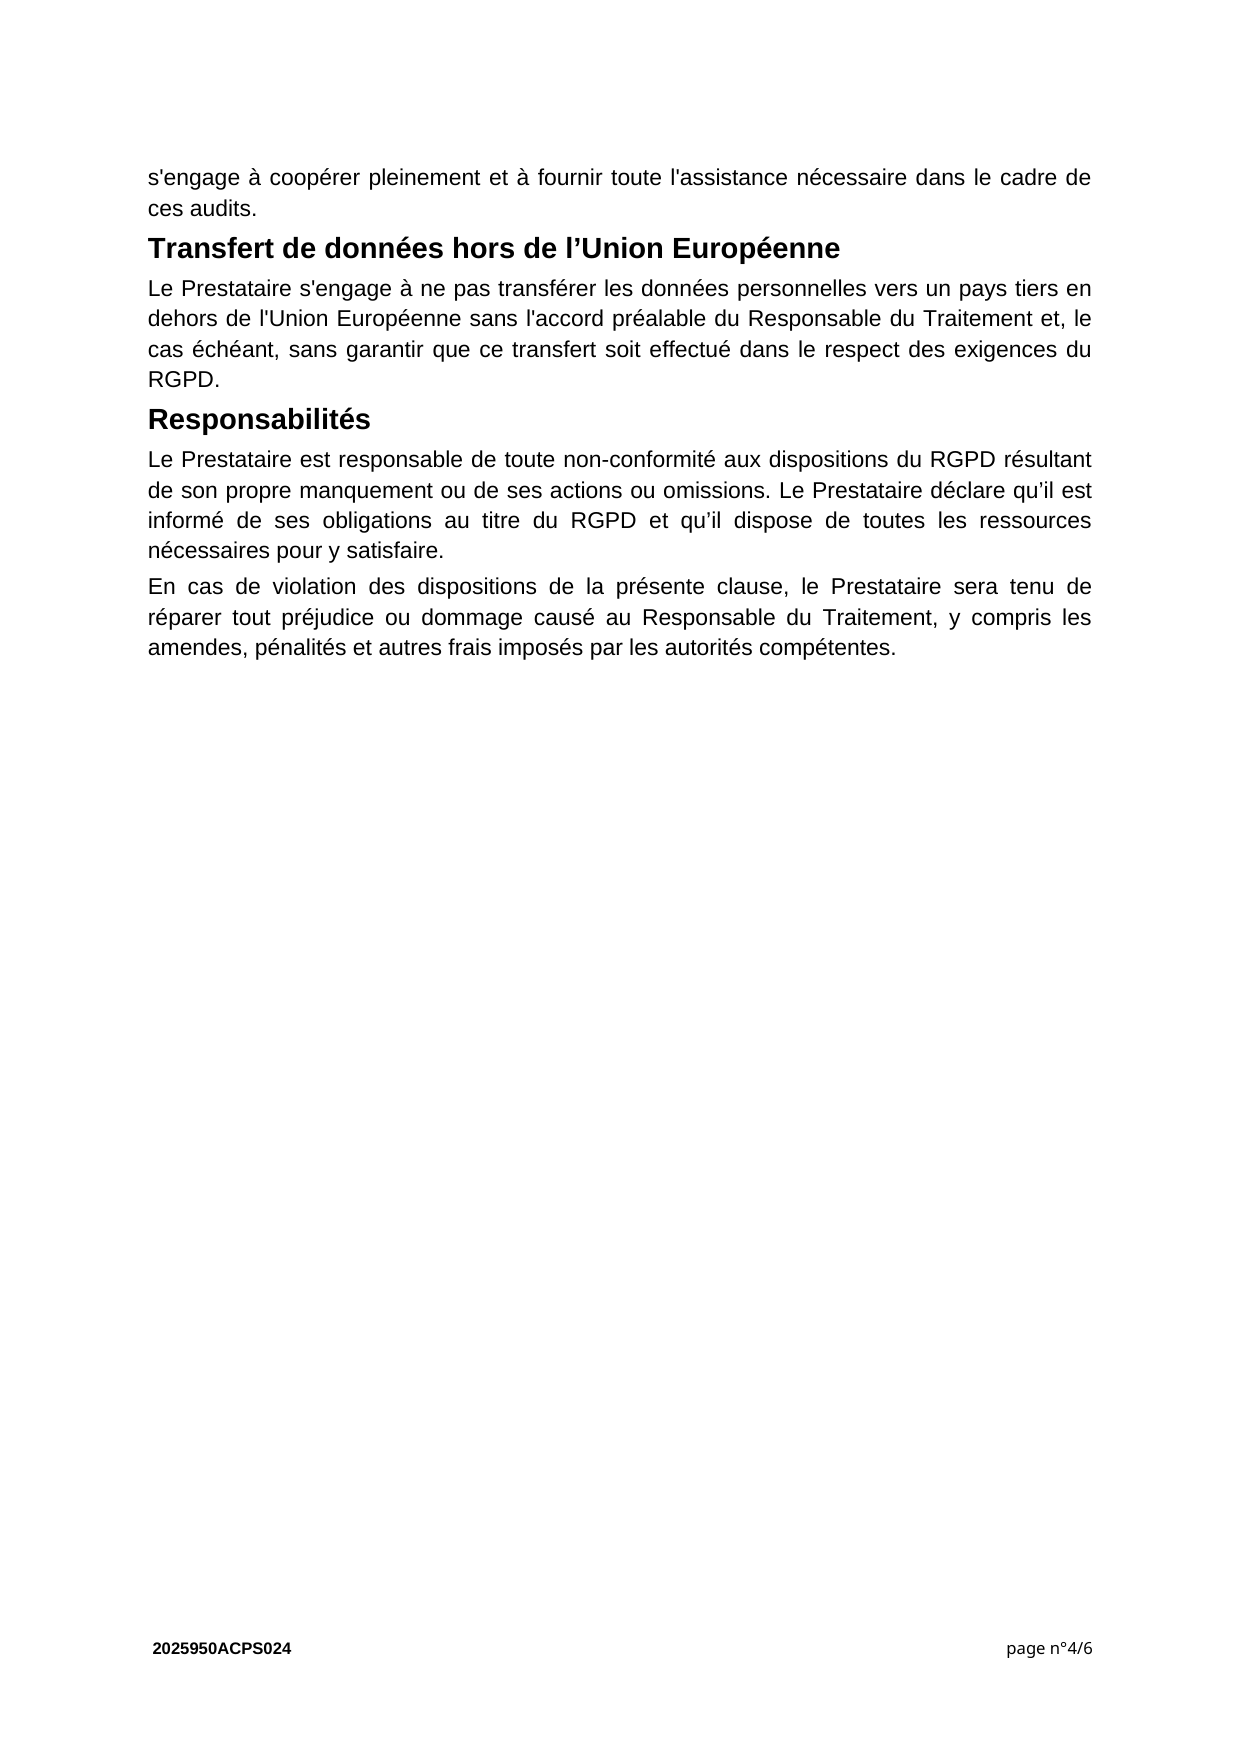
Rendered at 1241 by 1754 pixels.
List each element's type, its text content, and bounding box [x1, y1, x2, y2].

subtitle Responsabilités [148, 402, 1093, 436]
text En cas de violation des dispositions de la présente clause, le Prestataire sera tenu de réparer tout préjudice ou dommage causé au Responsable du Traitement, y compris les amendes, pénalités et autres frais imposés par les autorités compétentes. [148, 573, 1093, 660]
text Le Prestataire s'engage à ne pas transférer les données personnelles vers un pays tiers en dehors de l'Union Européenne sans l'accord préalable du Responsable du Traitement et, le cas échéant, sans garantir que ce transfert soit effectué dans le respect des exigences du RGPD. [148, 275, 1093, 392]
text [148, 164, 1093, 221]
text Le Prestataire est responsable de toute non-conformité aux dispositions du RGPD résultant de son propre manquement ou de ses actions ou omissions. Le Prestataire déclare qu’il est informé de ses obligations au titre du RGPD et qu’il dispose de toutes les ressources nécessaires pour y satisfaire. [148, 446, 1093, 563]
subtitle Transfert de données hors de l’Union Européenne [148, 231, 1093, 264]
